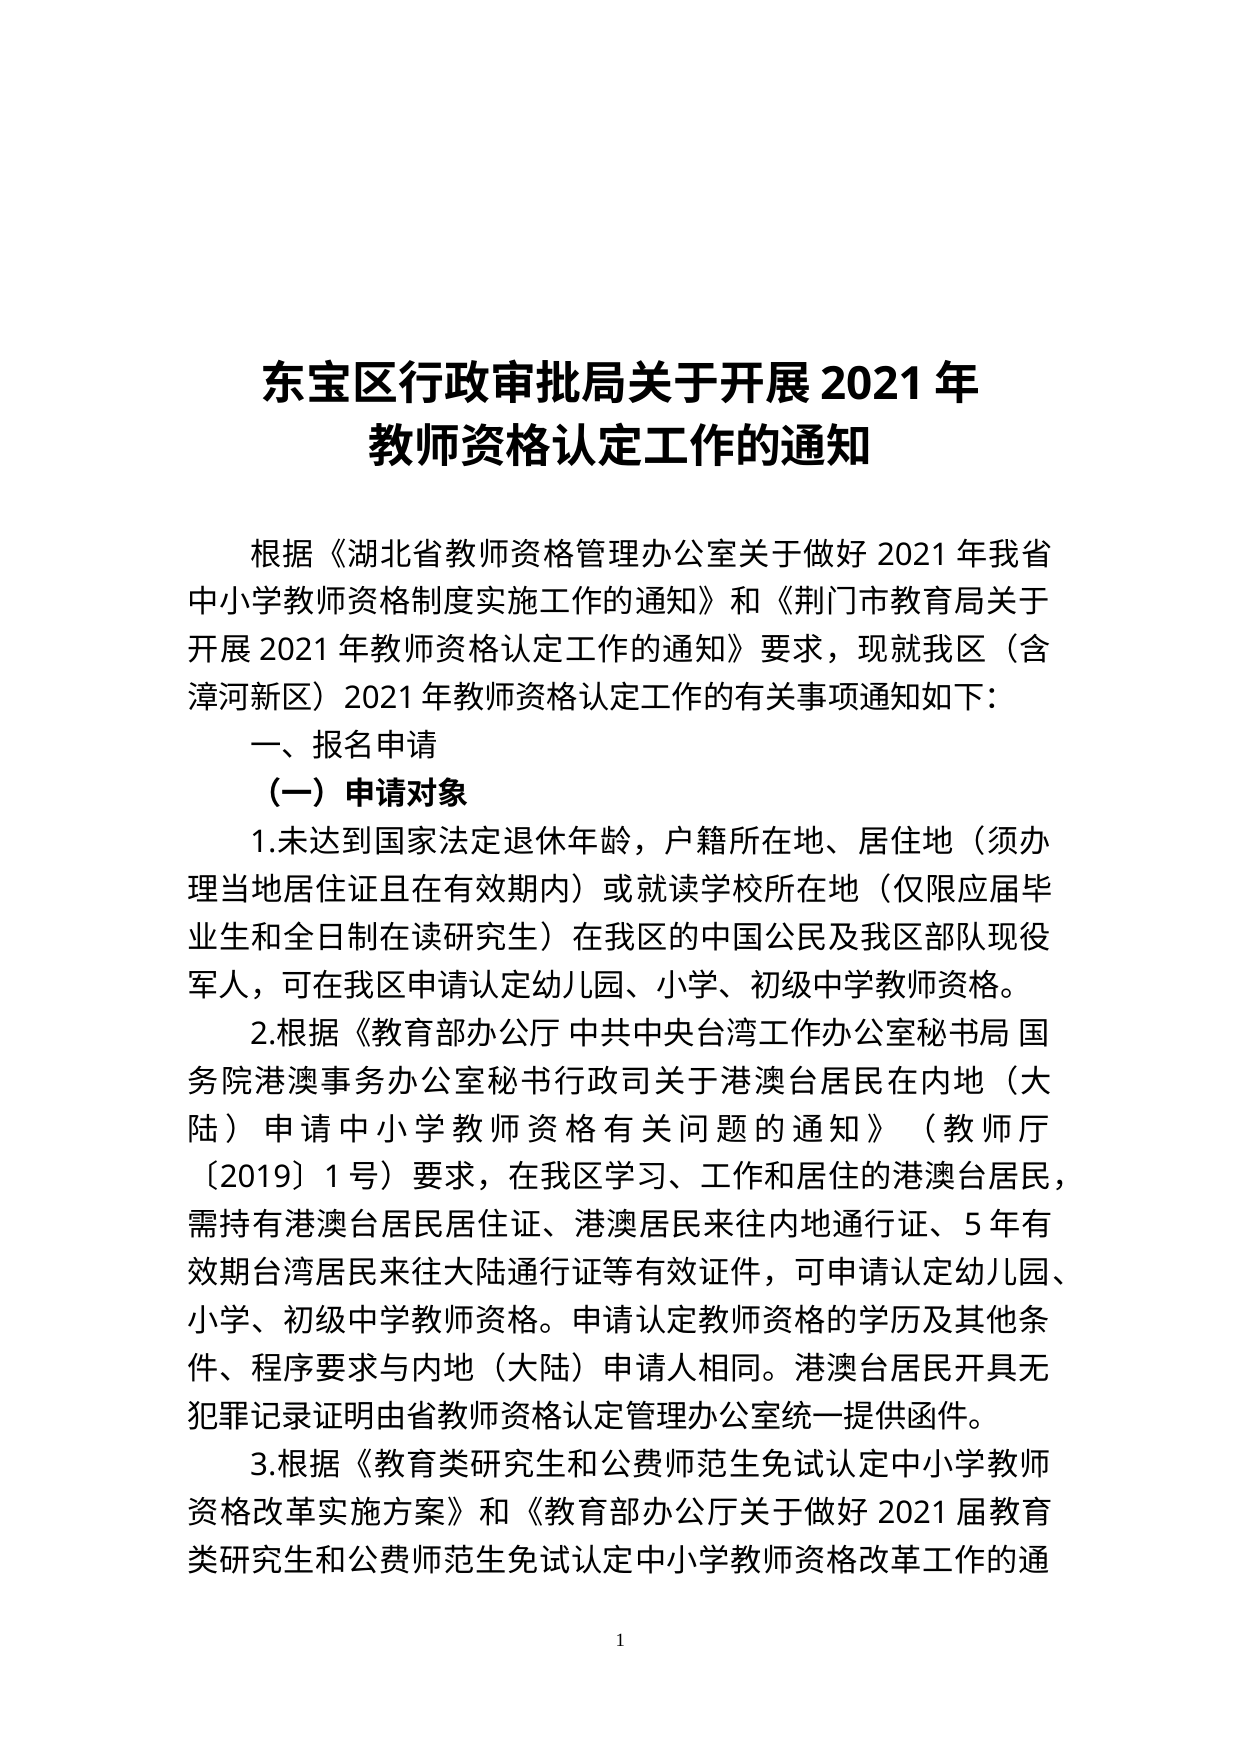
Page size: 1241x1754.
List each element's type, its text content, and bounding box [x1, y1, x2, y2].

text 一、报名申请 [187, 718, 1053, 766]
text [187, 1437, 1053, 1581]
text 东宝区行政审批局关于开展2021年 [187, 349, 1053, 412]
text 1.未达到国家法定退休年龄，户籍所在地、居住地（须办理当地居住证且在有效期内）或就读学校所在地（仅限应届毕业生和全日制在读研究生）在我区的中国公民及我区部队现役军人，可在我区申请认定幼儿园、小学、初级中学教师资格。 [187, 814, 1053, 1006]
text 2.根据《教育部办公厅 中共中央台湾工作办公室秘书局 国务院港澳事务办公室秘书行政司关于港澳台居民在内地（大陆）申请中小学教师资格有关问题的通知》（教师厅〔2019〕1号）要求，在我区学习、工作和居住的港澳台居民，需持有港澳台居民居住证、港澳居民来往内地通行证、5年有效期台湾居民来往大陆通行证等有效证件，可申请认定幼儿园、小学、初级中学教师资格。申请认定教师资格的学历及其他条件、程序要求与内地（大陆）申请人相同。港澳台居民开具无犯罪记录证明由省教师资格认定管理办公室统一提供函件。 [187, 1006, 1053, 1437]
text 教师资格认定工作的通知 [187, 412, 1053, 474]
text 根据《湖北省教师资格管理办公室关于做好2021年我省中小学教师资格制度实施工作的通知》和《荆门市教育局关于开展2021年教师资格认定工作的通知》要求，现就我区（含漳河新区）2021年教师资格认定工作的有关事项通知如下： [187, 527, 1053, 718]
text （一）申请对象 [187, 766, 1053, 814]
